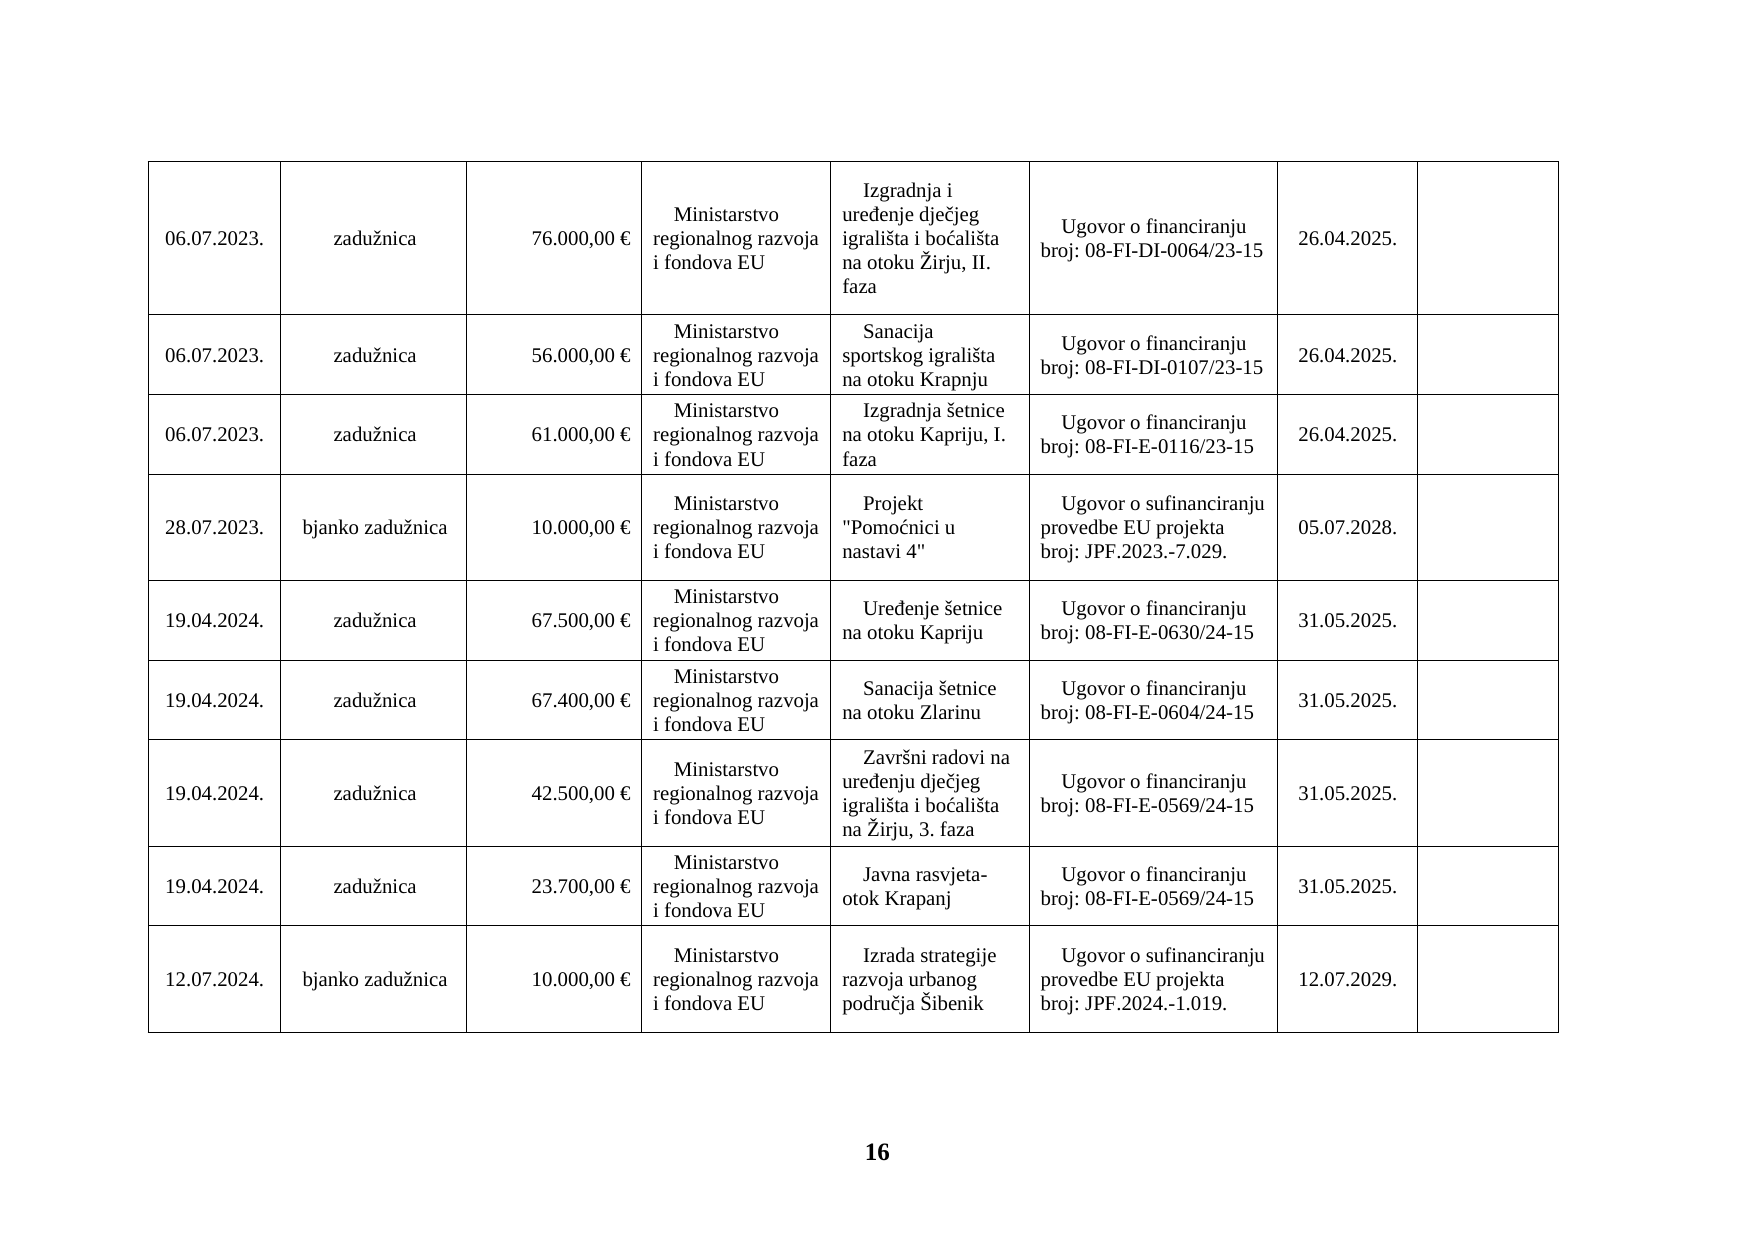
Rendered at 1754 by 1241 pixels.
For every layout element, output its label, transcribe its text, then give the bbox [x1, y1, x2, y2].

table_cell 12.07.2024. [149, 926, 280, 1032]
table_cell zadužnica [281, 581, 466, 660]
table_cell [1418, 740, 1558, 846]
table_cell 31.05.2025. [1278, 740, 1417, 846]
table_cell 31.05.2025. [1278, 847, 1417, 925]
table_cell 76.000,00 € [467, 162, 641, 314]
table_cell Ugovor o financiranju broj: 08-FI-E-0569/24-15 [1030, 740, 1277, 846]
table_cell Ugovor o financiranju broj: 08-FI-DI-0064/23-15 [1030, 162, 1277, 314]
table_cell Ugovor o financiranju broj: 08-FI-E-0604/24-15 [1030, 661, 1277, 739]
table_cell Javna rasvjeta-otok Krapanj [831, 847, 1029, 925]
table_cell Ministarstvo regionalnog razvoja i fondova EU [642, 395, 830, 474]
table_cell bjanko zadužnica [281, 475, 466, 580]
table_cell Ministarstvo regionalnog razvoja i fondova EU [642, 475, 830, 580]
table_cell Izgradnja šetnice na otoku Kapriju, I. faza [831, 395, 1029, 474]
table_cell zadužnica [281, 847, 466, 925]
table_cell 26.04.2025. [1278, 395, 1417, 474]
table_cell 42.500,00 € [467, 740, 641, 846]
table_cell Uređenje šetnice na otoku Kapriju [831, 581, 1029, 660]
table_cell [1418, 162, 1558, 314]
table_cell 61.000,00 € [467, 395, 641, 474]
table_cell zadužnica [281, 395, 466, 474]
table_cell 06.07.2023. [149, 162, 280, 314]
table_cell Ugovor o financiranju broj: 08-FI-E-0569/24-15 [1030, 847, 1277, 925]
table_cell Sanacija sportskog igrališta na otoku Krapnju [831, 315, 1029, 394]
table_cell Ugovor o financiranju broj: 08-FI-E-0116/23-15 [1030, 395, 1277, 474]
table_cell zadužnica [281, 315, 466, 394]
table_cell 31.05.2025. [1278, 661, 1417, 739]
table_cell 12.07.2029. [1278, 926, 1417, 1032]
table_cell 31.05.2025. [1278, 581, 1417, 660]
table_cell 26.04.2025. [1278, 162, 1417, 314]
table_cell 19.04.2024. [149, 661, 280, 739]
table_cell [1418, 661, 1558, 739]
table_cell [642, 162, 830, 314]
table_cell 06.07.2023. [149, 315, 280, 394]
table_cell 26.04.2025. [1278, 315, 1417, 394]
table_cell zadužnica [281, 661, 466, 739]
table_cell 56.000,00 € [467, 315, 641, 394]
table_cell Ugovor o sufinanciranju provedbe EU projekta broj: JPF.2024.-1.019. [1030, 926, 1277, 1032]
table_cell zadužnica [281, 162, 466, 314]
table_cell [1418, 315, 1558, 394]
table_cell Ugovor o sufinanciranju provedbe EU projekta broj: JPF.2023.-7.029. [1030, 475, 1277, 580]
table_cell Ugovor o financiranju broj: 08-FI-E-0630/24-15 [1030, 581, 1277, 660]
table_cell Izgradnja i uređenje dječjeg igrališta i boćališta na otoku Žirju, II. faza [831, 162, 1029, 314]
table_cell Ministarstvo regionalnog razvoja i fondova EU [642, 661, 830, 739]
table_cell 06.07.2023. [149, 395, 280, 474]
table_cell [1418, 847, 1558, 925]
table_cell 23.700,00 € [467, 847, 641, 925]
table_cell [1418, 475, 1558, 580]
table_cell Izrada strategije razvoja urbanog područja Šibenik [831, 926, 1029, 1032]
table_cell Projekt "Pomoćnici u nastavi 4" [831, 475, 1029, 580]
table_cell [1418, 395, 1558, 474]
table_cell Ministarstvo regionalnog razvoja i fondova EU [642, 581, 830, 660]
table_cell Završni radovi na uređenju dječjeg igrališta i boćališta na Žirju, 3. faza [831, 740, 1029, 846]
table_cell Sanacija šetnice na otoku Zlarinu [831, 661, 1029, 739]
table_cell bjanko zadužnica [281, 926, 466, 1032]
table_cell [1418, 581, 1558, 660]
table_cell 67.500,00 € [467, 581, 641, 660]
table_cell 10.000,00 € [467, 926, 641, 1032]
table_cell Ministarstvo regionalnog razvoja i fondova EU [642, 926, 830, 1032]
table_cell [1418, 926, 1558, 1032]
table_cell 05.07.2028. [1278, 475, 1417, 580]
table_cell 28.07.2023. [149, 475, 280, 580]
table_cell 19.04.2024. [149, 740, 280, 846]
table_cell Ugovor o financiranju broj: 08-FI-DI-0107/23-15 [1030, 315, 1277, 394]
table_cell zadužnica [281, 740, 466, 846]
table_cell Ministarstvo regionalnog razvoja i fondova EU [642, 315, 830, 394]
table_cell Ministarstvo regionalnog razvoja i fondova EU [642, 740, 830, 846]
table_cell 67.400,00 € [467, 661, 641, 739]
table_cell 19.04.2024. [149, 847, 280, 925]
table_cell 10.000,00 € [467, 475, 641, 580]
table_cell Ministarstvo regionalnog razvoja i fondova EU [642, 847, 830, 925]
table_cell 19.04.2024. [149, 581, 280, 660]
